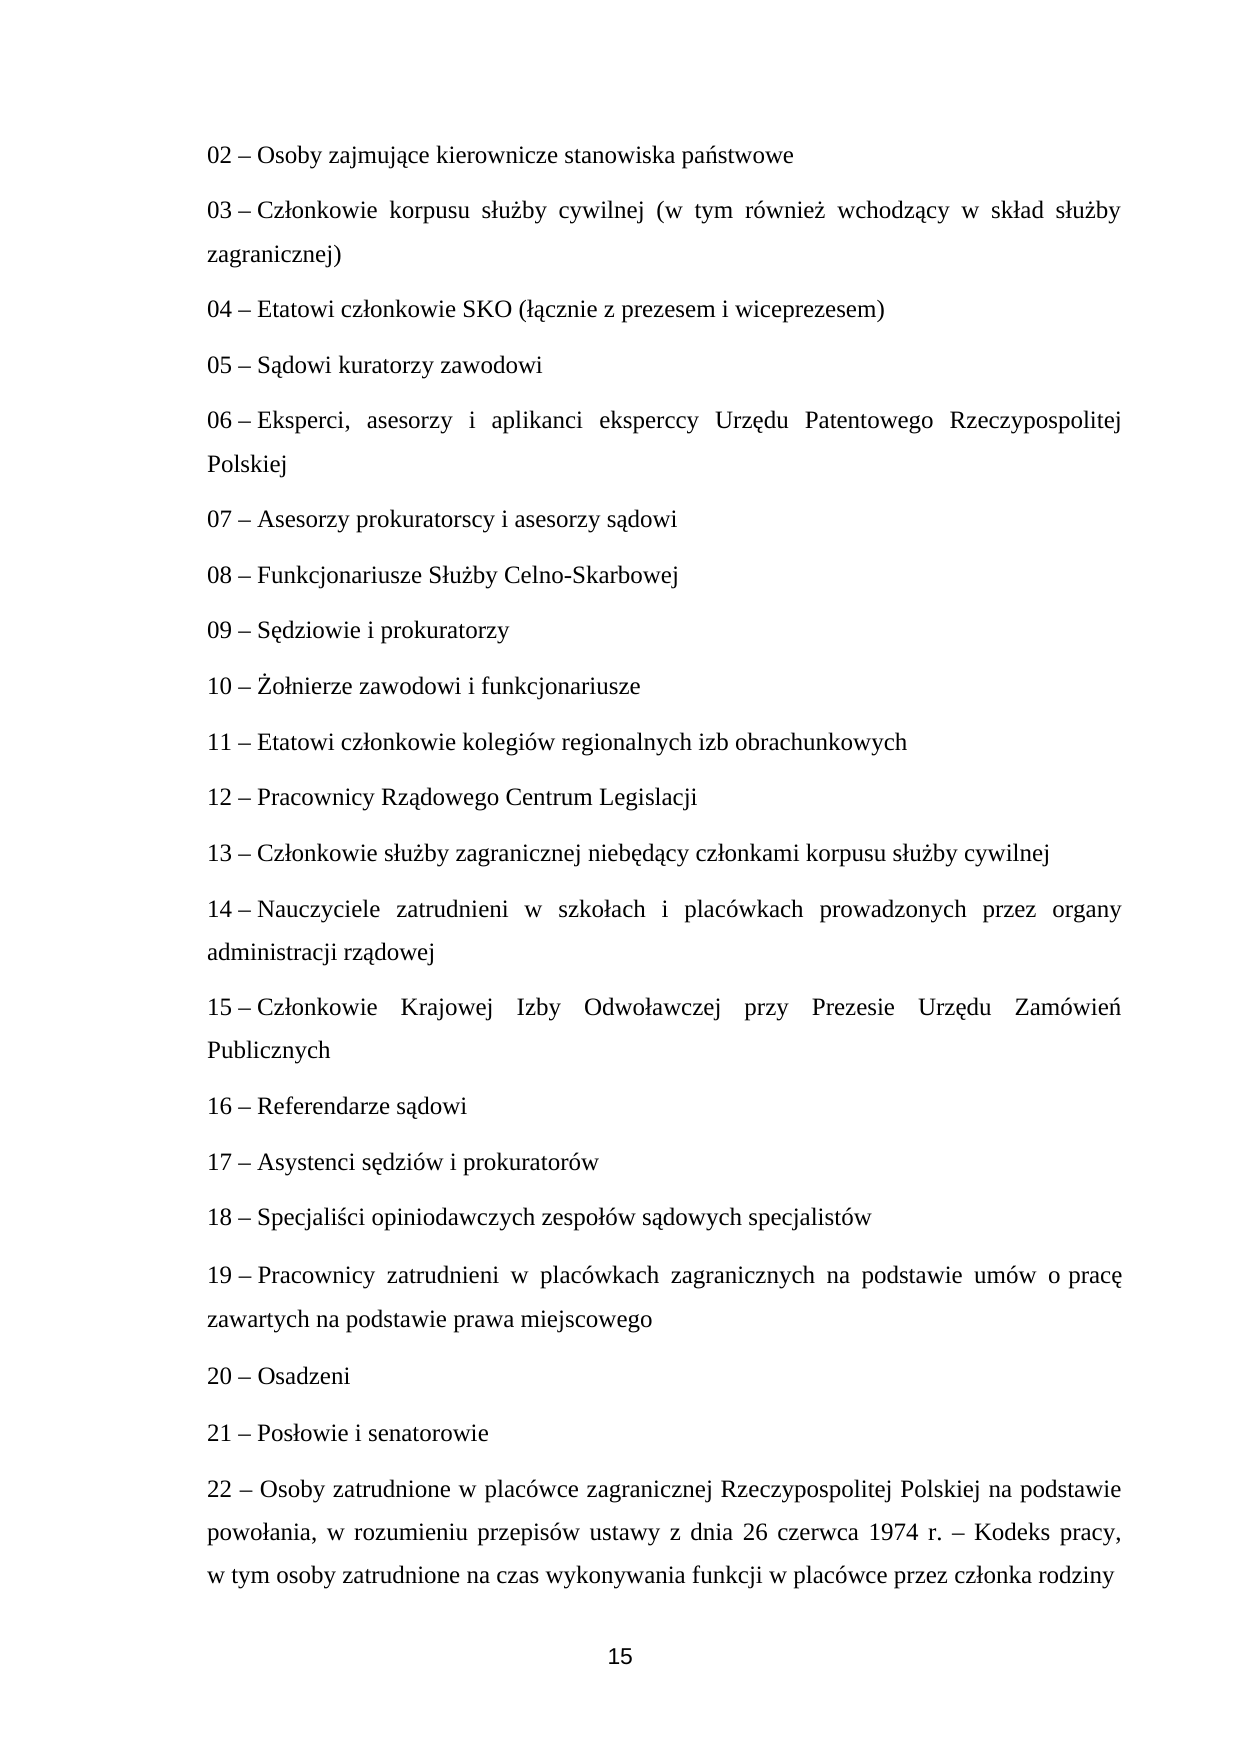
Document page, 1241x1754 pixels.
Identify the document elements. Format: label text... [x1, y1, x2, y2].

text 05 – Sądowi kuratorzy zawodowi [207, 350, 1122, 379]
text 15 – Członkowie Krajowej Izby Odwoławczej przy Prezesie Urzędu Zamówień Publicznych [207, 992, 1122, 1064]
text 18 – Specjaliści opiniodawczych zespołów sądowych specjalistów [207, 1202, 1122, 1231]
text 08 – Funkcjonariusze Służby Celno-Skarbowej [207, 560, 1122, 589]
text 22 – Osoby zatrudnione w placówce zagranicznej Rzeczypospolitej Polskiej na podstawie powołania, w rozumieniu przepisów ustawy z dnia 26 czerwca 1974 r. – Kodeks pracy, w tym osoby zatrudnione na czas wykonywania funkcji w placówce przez członka rodziny [207, 1474, 1122, 1589]
text 11 – Etatowi członkowie kolegiów regionalnych izb obrachunkowych [207, 727, 1122, 756]
text 03 – Członkowie korpusu służby cywilnej (w tym również wchodzący w skład służby zagranicznej) [207, 196, 1122, 267]
text 06 – Eksperci, asesorzy i aplikanci eksperccy Urzędu Patentowego Rzeczypospolitej Polskiej [207, 406, 1122, 477]
text 10 – Żołnierze zawodowi i funkcjonariusze [207, 671, 1122, 700]
text 19 – Pracownicy zatrudnieni w placówkach zagranicznych na podstawie umów o pracę zawartych na podstawie prawa miejscowego [207, 1258, 1122, 1332]
text 20 – Osadzeni [207, 1359, 1122, 1390]
text 07 – Asesorzy prokuratorscy i asesorzy sądowi [207, 504, 1122, 533]
text 12 – Pracownicy Rządowego Centrum Legislacji [207, 782, 1122, 811]
text 04 – Etatowi członkowie SKO (łącznie z prezesem i wiceprezesem) [207, 294, 1122, 323]
text 21 – Posłowie i senatorowie [207, 1418, 1122, 1447]
text 13 – Członkowie służby zagranicznej niebędący członkami korpusu służby cywilnej [207, 838, 1122, 867]
text 14 – Nauczyciele zatrudnieni w szkołach i placówkach prowadzonych przez organy administracji rządowej [207, 894, 1122, 966]
text 02 – Osoby zajmujące kierownicze stanowiska państwowe [207, 140, 1122, 169]
text 16 – Referendarze sądowi [207, 1091, 1122, 1120]
text 09 – Sędziowie i prokuratorzy [207, 616, 1122, 644]
text 17 – Asystenci sędziów i prokuratorów [207, 1147, 1122, 1176]
